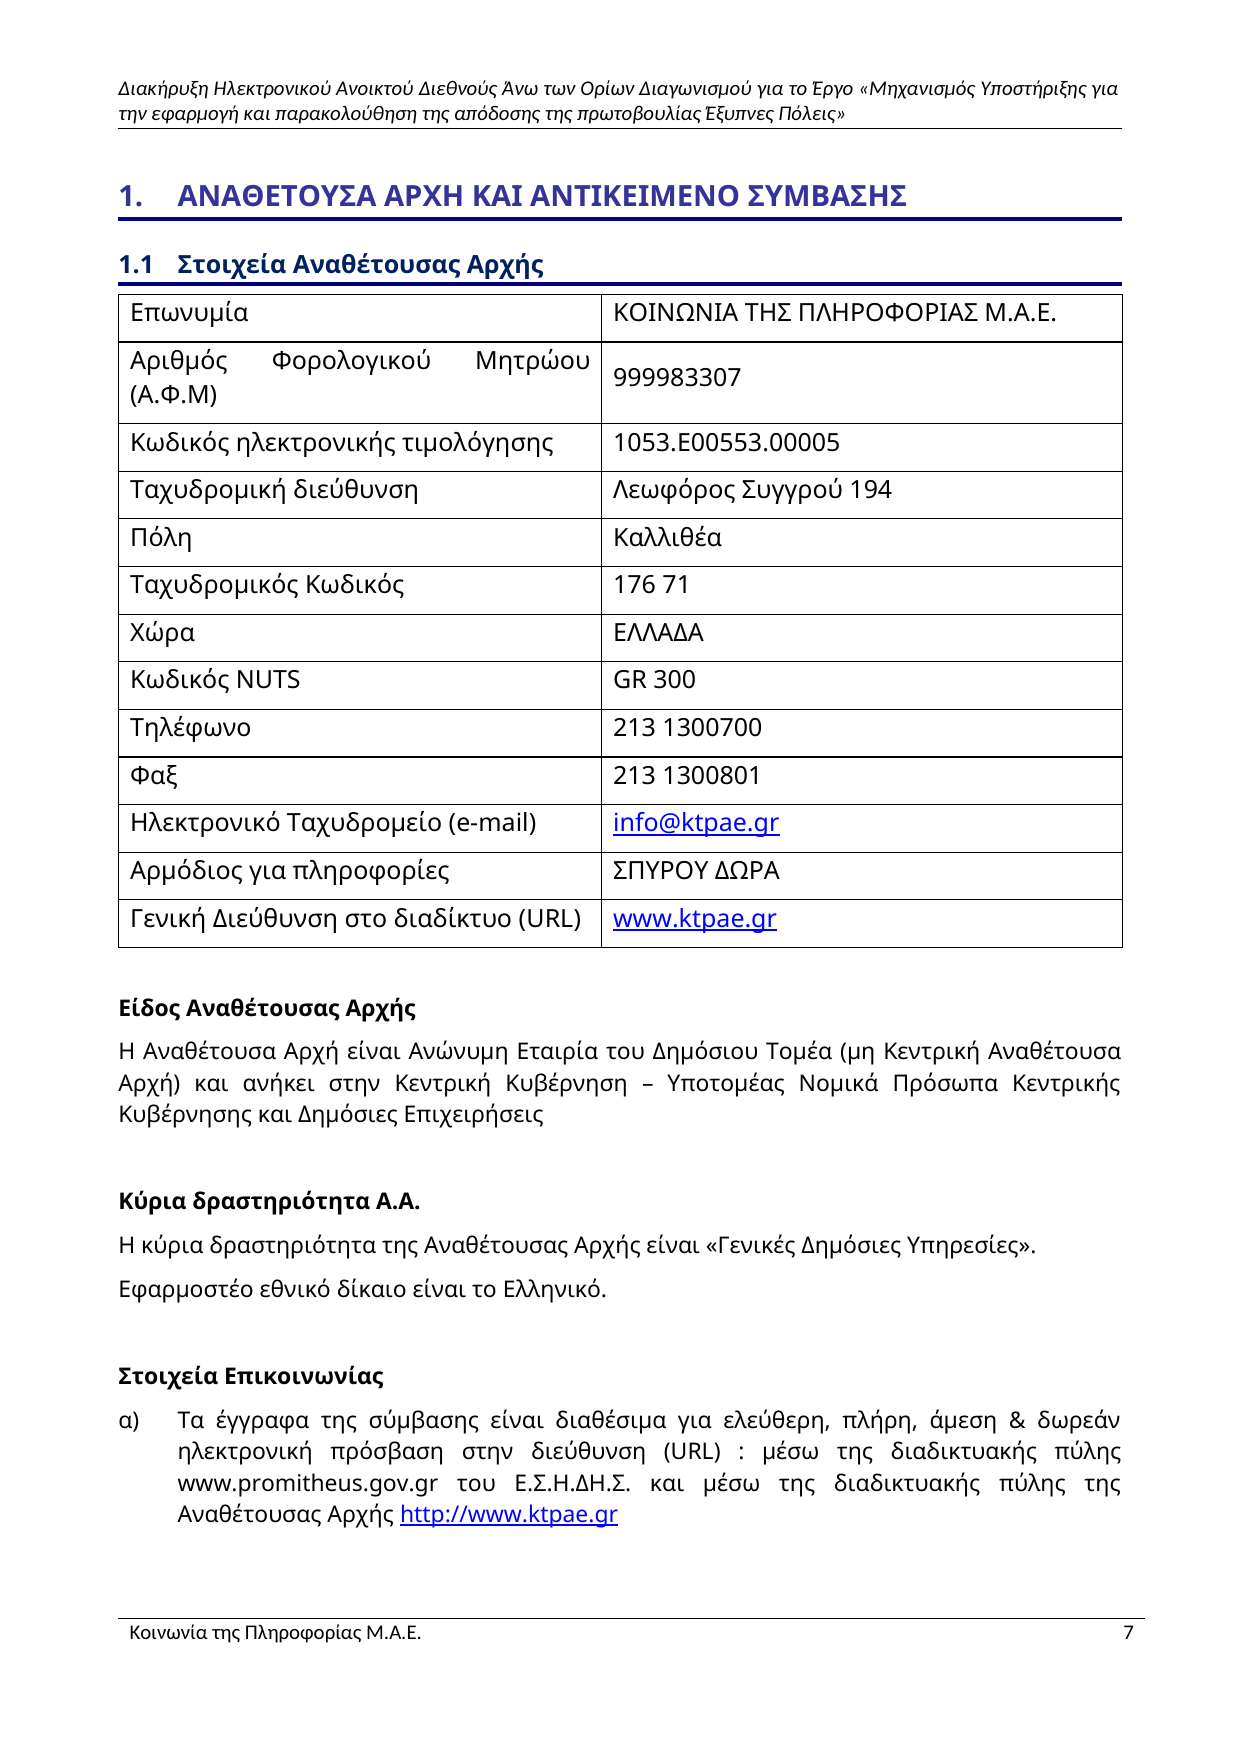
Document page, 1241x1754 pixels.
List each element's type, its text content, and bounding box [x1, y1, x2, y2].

text Κύρια δραστηριότητα Α.Α. [118, 1185, 1122, 1217]
table_cell 1053.E00553.00005 [602, 424, 1122, 471]
table_cell Τηλέφωνο [119, 710, 601, 756]
table_cell Πόλη [119, 519, 601, 566]
table_cell Ηλεκτρονικό Ταχυδρομείο (e-mail) [119, 805, 601, 852]
table_header Επωνυμία [119, 295, 601, 341]
table_cell Αριθμός Φορολογικού Μητρώου (Α.Φ.Μ) [119, 343, 601, 423]
table_cell Φαξ [119, 758, 601, 804]
text Στοιχεία Επικοινωνίας [118, 1360, 1122, 1392]
table_cell 213 1300700 [602, 710, 1122, 756]
table_cell 213 1300801 [602, 758, 1122, 804]
table_header ΚΟΙΝΩΝΙΑ ΤΗΣ ΠΛΗΡΟΦΟΡΙΑΣ Μ.Α.Ε. [602, 295, 1122, 341]
table_cell ΣΠΥΡΟΥ ΔΩΡΑ [602, 853, 1122, 899]
table_cell 176 71 [602, 567, 1122, 613]
subtitle 1.1 Στοιχεία Αναθέτουσας Αρχής [118, 246, 1122, 282]
text Η Αναθέτουσα Αρχή είναι Ανώνυμη Εταιρία του Δημόσιου Τομέα (μη Κεντρική Αναθέτουσα Αρχή) και ανήκει στην Κεντρική Κυβέρνηση – Υποτομέας Νομικά Πρόσωπα Κεντρικής Κυβέρνησης και Δημόσιες Επιχειρήσεις [118, 1035, 1122, 1129]
table_cell Ταχυδρομικός Κωδικός [119, 567, 601, 613]
table_cell Χώρα [119, 615, 601, 661]
table_cell info@ktpae.gr [602, 805, 1122, 852]
table_cell 999983307 [602, 343, 1122, 423]
subtitle ΑΝΑΘΕΤΟΥΣΑ ΑΡΧΗ ΚΑΙ ΑΝΤΙΚΕΙΜΕΝΟ ΣΥΜΒΑΣΗΣ [118, 175, 1122, 217]
text Εφαρμοστέο εθνικό δίκαιο είναι το Ελληνικό. [118, 1273, 1122, 1304]
table_cell Κωδικός ηλεκτρονικής τιμολόγησης [119, 424, 601, 471]
text α) Τα έγγραφα της σύμβασης είναι διαθέσιμα για ελεύθερη, πλήρη, άμεση & δωρεάν ηλεκτρονική πρόσβαση στην διεύθυνση (URL) : μέσω της διαδικτυακής πύλης www.promitheus.gov.gr του Ε.Σ.Η.ΔΗ.Σ. και μέσω της διαδικτυακής πύλης της Αναθέτουσας Αρχής http://www.ktpae.gr [118, 1404, 1122, 1529]
text Η κύρια δραστηριότητα της Αναθέτουσας Αρχής είναι «Γενικές Δημόσιες Υπηρεσίες». [118, 1229, 1122, 1260]
table_cell www.ktpae.gr [602, 900, 1122, 947]
table_cell ΕΛΛΑΔΑ [602, 615, 1122, 661]
table_cell Κωδικός ΝUTS [119, 662, 601, 709]
table_cell Αρμόδιος για πληροφορίες [119, 853, 601, 899]
table_cell Λεωφόρος Συγγρού 194 [602, 472, 1122, 518]
table_cell Καλλιθέα [602, 519, 1122, 566]
text Είδος Αναθέτουσας Αρχής [118, 992, 1122, 1023]
table_cell Γενική Διεύθυνση στο διαδίκτυο (URL) [119, 900, 601, 947]
table_cell Ταχυδρομική διεύθυνση [119, 472, 601, 518]
table_cell GR 300 [602, 662, 1122, 709]
